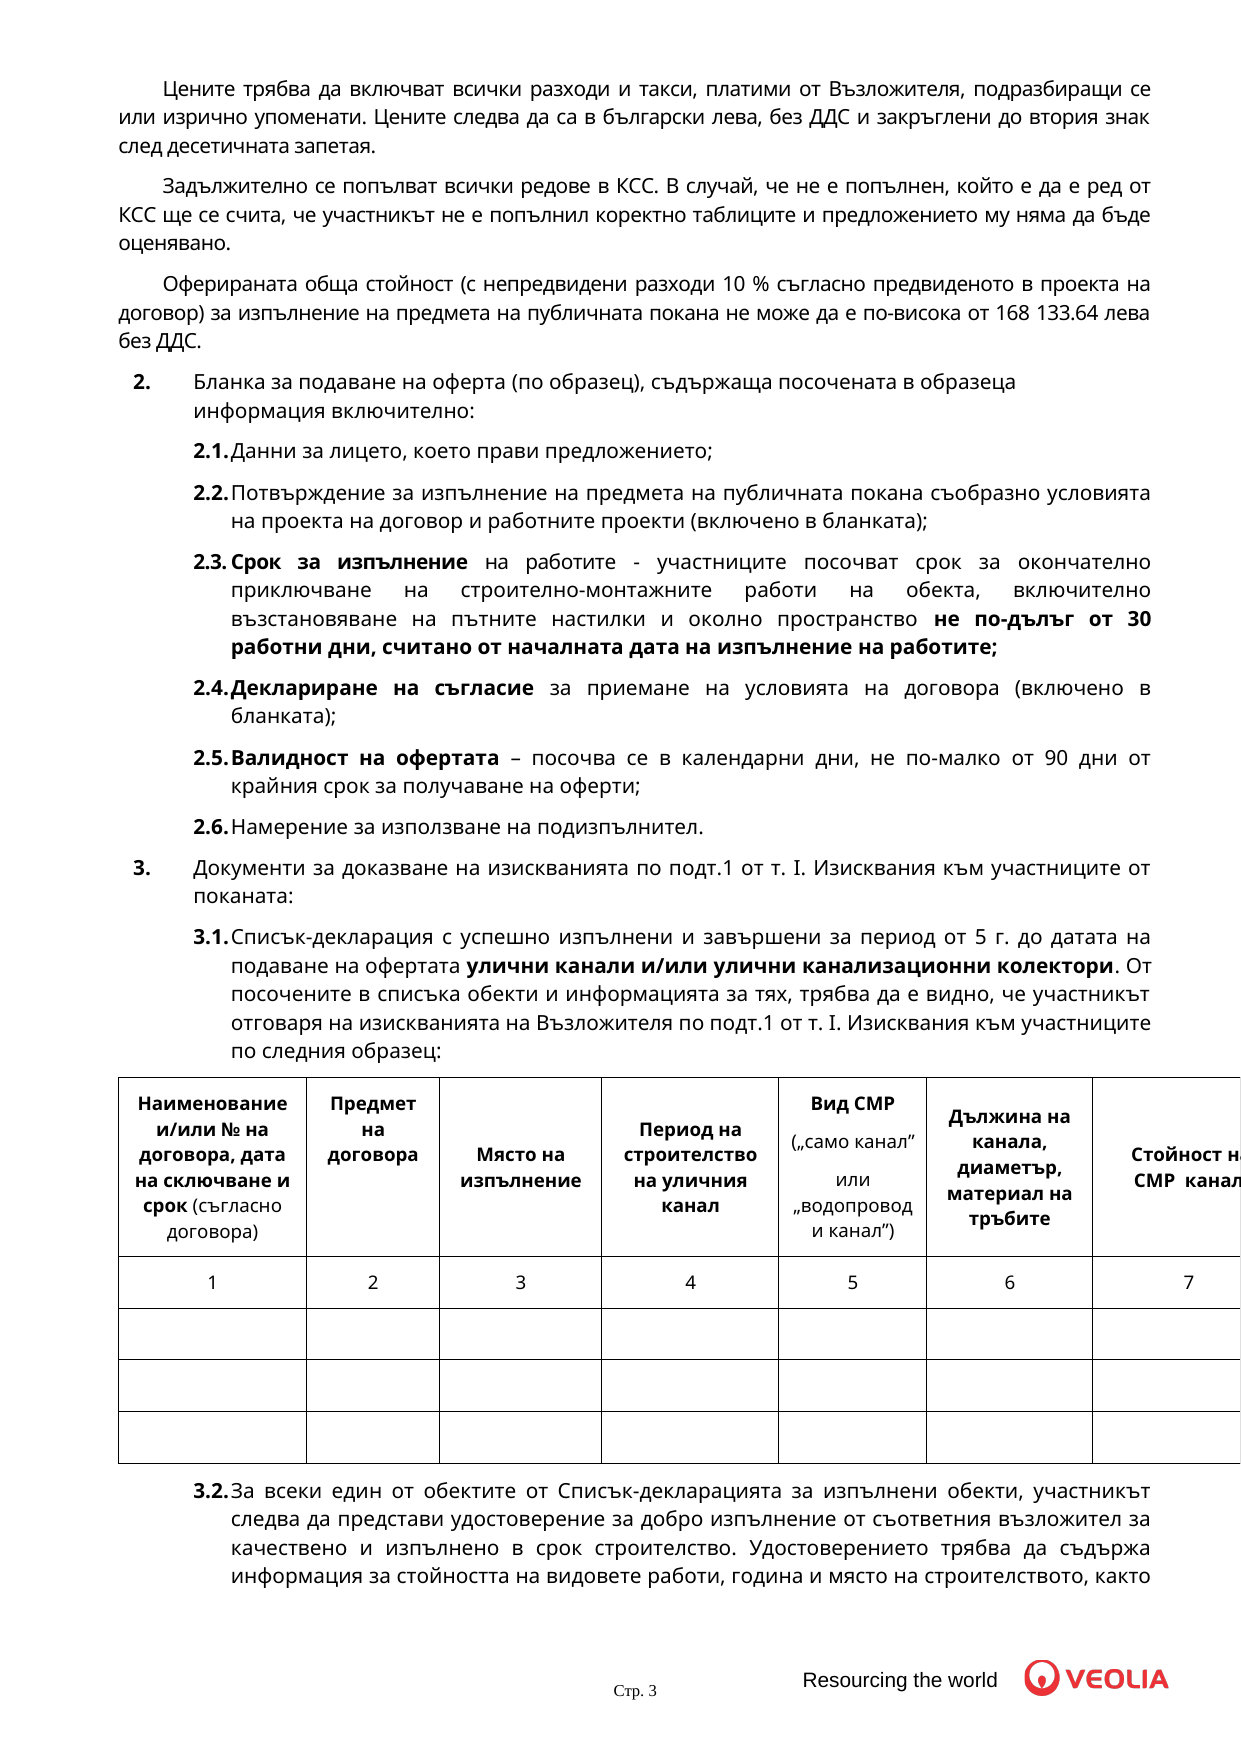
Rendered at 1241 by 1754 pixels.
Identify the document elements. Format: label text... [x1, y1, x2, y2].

table_cell [440, 1309, 601, 1359]
table_header Наименование и/или № на договора, дата на сключване и срок (съгласно договора) [119, 1078, 306, 1256]
text Данни за лицето, което прави предложението; [193, 437, 1152, 465]
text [193, 1476, 1152, 1590]
table_cell [927, 1309, 1092, 1359]
text Цените трябва да включват всички разходи и такси, платими от Възложителя, подразбиращи се или изрично упоменати. Цените следва да са в български лева, без ДДС и закръглени до втория знак след десетичната запетая. [118, 74, 1152, 159]
table_cell [779, 1360, 926, 1411]
list Документи за доказване на изискванията по подт.1 от т. I. Изисквания към участниците от поканата: [133, 853, 1152, 910]
table_header Дължина на канала, диаметър, материал на тръбите [927, 1078, 1092, 1256]
table_header Период на строителство на уличния канал [602, 1078, 778, 1256]
table_cell [307, 1412, 439, 1462]
table_cell [119, 1360, 306, 1411]
table_cell [779, 1309, 926, 1359]
table_cell [307, 1309, 439, 1359]
table_cell [440, 1412, 601, 1462]
table_cell [1093, 1309, 1240, 1359]
table_cell [927, 1412, 1092, 1462]
text Намерение за използване на подизпълнител. [193, 812, 1152, 840]
table_cell 1 [119, 1257, 306, 1308]
table_cell [602, 1360, 778, 1411]
table_cell [119, 1309, 306, 1359]
text Валидност на офертата – посочва се в календарни дни, не по-малко от 90 дни от крайния срок за получаване на оферти; [193, 743, 1152, 799]
table_cell [119, 1412, 306, 1462]
table_cell 5 [779, 1257, 926, 1308]
picture [1024, 1660, 1169, 1696]
table_cell 6 [927, 1257, 1092, 1308]
table_cell 3 [440, 1257, 601, 1308]
list Бланка за подаване на оферта (по образец), съдържаща посочената в образеца информация включително: [133, 367, 1152, 424]
table_cell [1093, 1412, 1240, 1462]
text Деклариране на съгласие за приемане на условията на договора (включено в бланката); [193, 673, 1152, 730]
table_cell [602, 1309, 778, 1359]
table_cell [927, 1360, 1092, 1411]
table_header Предмет на договора [307, 1078, 439, 1256]
text Оферираната обща стойност (с непредвидени разходи 10 % съгласно предвиденото в проекта на договор) за изпълнение на предмета на публичната покана не може да е по-висока от 168 133.64 лева без ДДС. [118, 269, 1152, 355]
table_cell 7 [1093, 1257, 1240, 1308]
table_header Място на изпълнение [440, 1078, 601, 1256]
table_cell 2 [307, 1257, 439, 1308]
text Потвърждение за изпълнение на предмета на публичната покана съобразно условията на проекта на договор и работните проекти (включено в бланката); [193, 478, 1152, 534]
text Задължително се попълват всички редове в КСС. В случай, че не е попълнен, който е да е ред от КСС ще се счита, че участникът не е попълнил коректно таблиците и предложението му няма да бъде оценявано. [118, 172, 1152, 257]
table_cell 4 [602, 1257, 778, 1308]
text Срок за изпълнение на работите - участниците посочват срок за окончателно приключване на строително-монтажните работи на обекта, включително възстановяване на пътните настилки и околно пространство не по-дълъг от 30 работни дни, считано от началната дата на изпълнение на работите; [193, 547, 1152, 661]
table_header Стойност на СМР канал [1093, 1078, 1240, 1256]
table_cell [440, 1360, 601, 1411]
table_cell [602, 1412, 778, 1462]
table_cell [307, 1360, 439, 1411]
table_header Вид СМР („само канал” или „водопровод и канал”) [779, 1078, 926, 1256]
table_cell [779, 1412, 926, 1462]
text Списък-декларация с успешно изпълнени и завършени за период от 5 г. до датата на подаване на офертата улични канали и/или улични канализационни колектори. От посочените в списъка обекти и информацията за тях, трябва да е видно, че участникът отговаря на изискванията на Възложителя по подт.1 от т. I. Изисквания към участниците по следния образец: [193, 922, 1152, 1064]
table_cell [1093, 1360, 1240, 1411]
